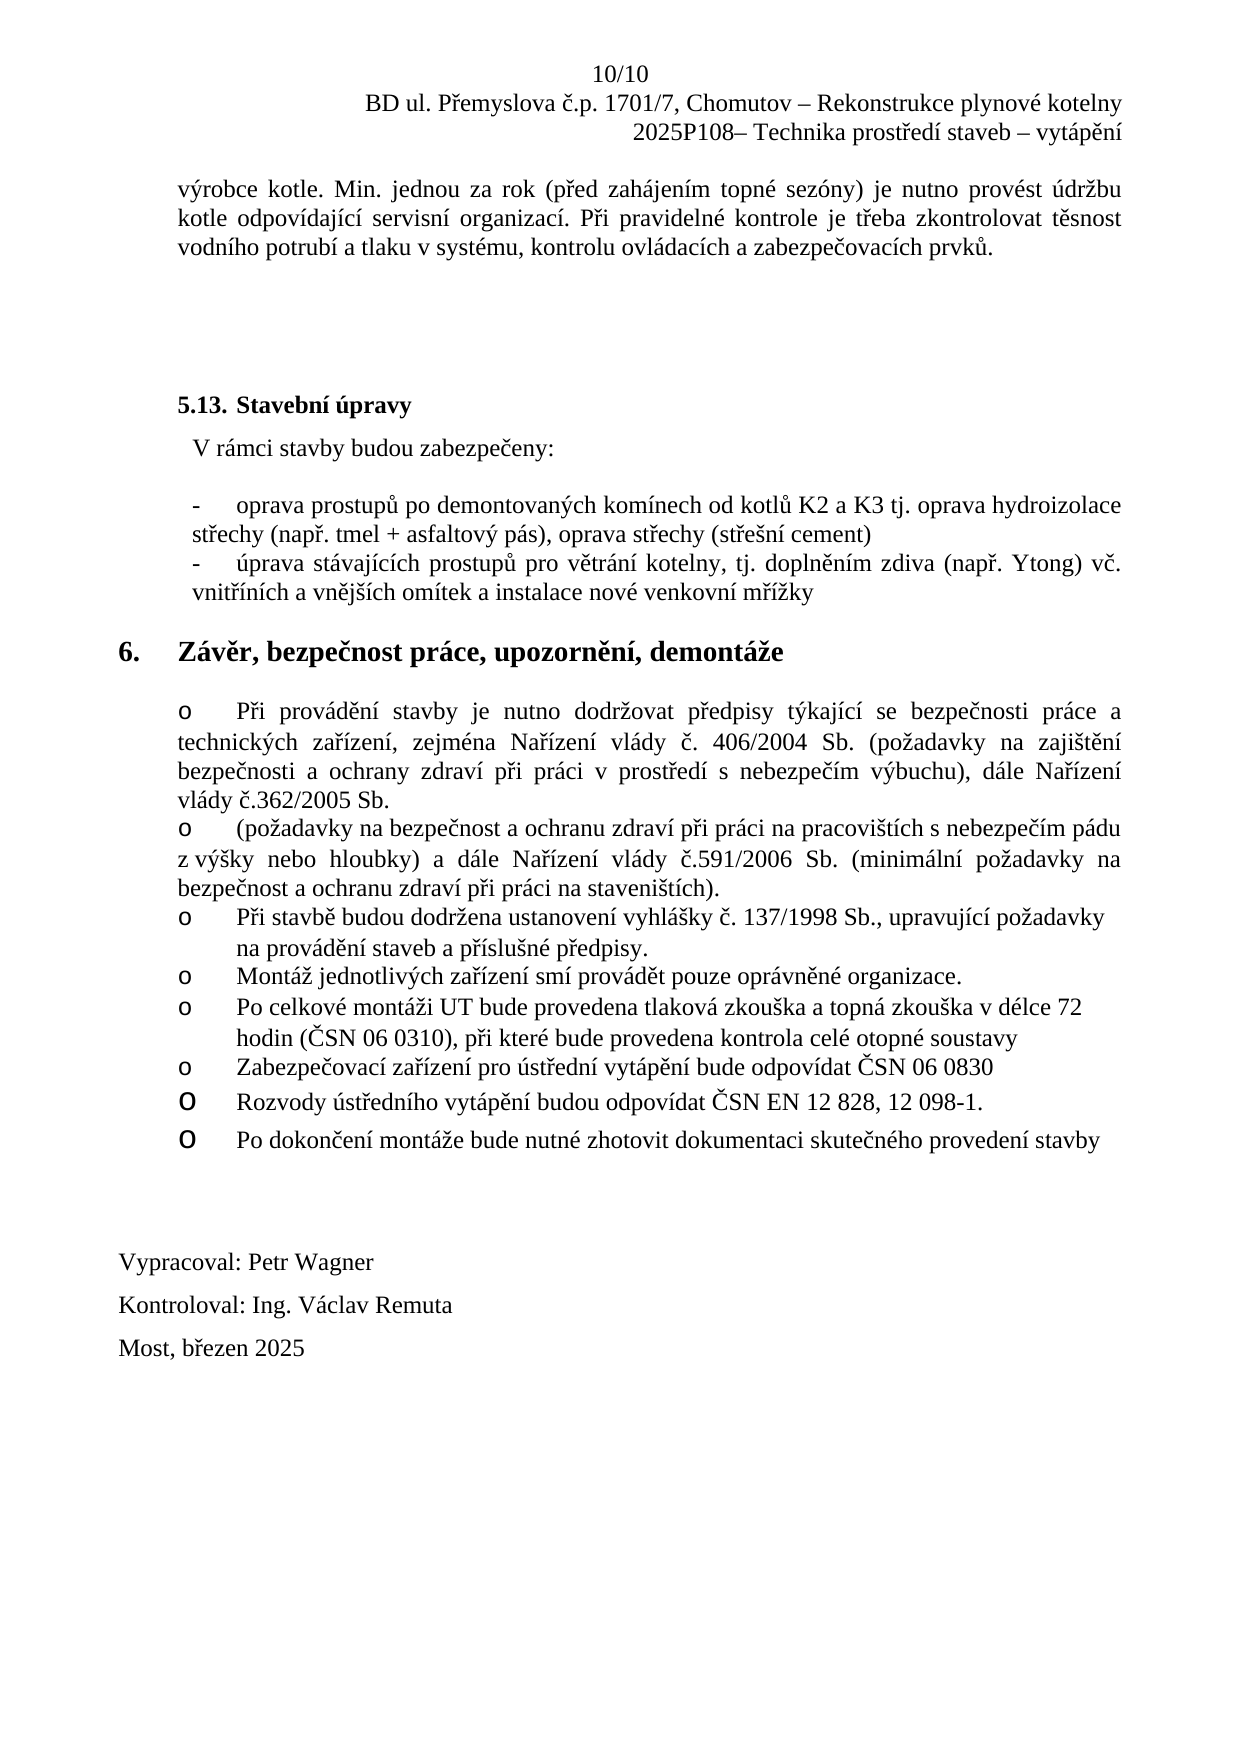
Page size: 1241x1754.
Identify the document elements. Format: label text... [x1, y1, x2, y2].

list Po celkové montáži UT bude provedena tlaková zkouška a topná zkouška v délce 72 [177, 992, 1122, 1023]
list oprava prostupů po demontovaných komínech od kotlů K2 a K3 tj. oprava hydroizolace střechy (např. tmel + asfaltový pás), oprava střechy (střešní cement) [192, 490, 1122, 548]
text hodin (ČSN 06 0310), při které bude provedena kontrola celé otopné soustavy [177, 1023, 1122, 1052]
list Zabezpečovací zařízení pro ústřední vytápění bude odpovídat ČSN 06 0830 [177, 1052, 1122, 1083]
list úprava stávajících prostupů pro větrání kotelny, tj. doplněním zdiva (např. Ytong) vč. vnitříních a vnějších omítek a instalace nové venkovní mřížky [192, 548, 1122, 605]
list Rozvody ústředního vytápění budou odpovídat ČSN EN 12 828, 12 098-1. [177, 1083, 1122, 1120]
text Kontroloval: Ing. Václav Remuta [118, 1290, 1122, 1318]
list Závěr, bezpečnost práce, upozornění, demontáže [118, 634, 1122, 668]
text V rámci stavby budou zabezpečeny: [118, 433, 1122, 462]
list Při provádění stavby je nutno dodržovat předpisy týkající se bezpečnosti práce a technických zařízení, zejména Nařízení vlády č. 406/2004 Sb. (požadavky na zajištění bezpečnosti a ochrany zdraví při práci v prostředí s nebezpečím výbuchu), dále Nařízení vlády č.362/2005 Sb. [177, 696, 1122, 813]
text Most, březen 2025 [118, 1333, 1122, 1362]
text na provádění staveb a příslušné předpisy. [177, 933, 1122, 961]
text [177, 174, 1122, 260]
list Montáž jednotlivých zařízení smí provádět pouze oprávněné organizace. [177, 961, 1122, 992]
list (požadavky na bezpečnost a ochranu zdraví při práci na pracovištích s nebezpečím pádu z výšky nebo hloubky) a dále Nařízení vlády č.591/2006 Sb. (minimální požadavky na bezpečnost a ochranu zdraví při práci na staveništích). [177, 813, 1122, 902]
list Při stavbě budou dodržena ustanovení vyhlášky č. 137/1998 Sb., upravující požadavky [177, 902, 1122, 933]
text Vypracoval: Petr Wagner [118, 1247, 1122, 1275]
list Stavební úpravy [177, 390, 1122, 418]
list Po dokončení montáže bude nutné zhotovit dokumentaci skutečného provedení stavby [177, 1120, 1122, 1158]
